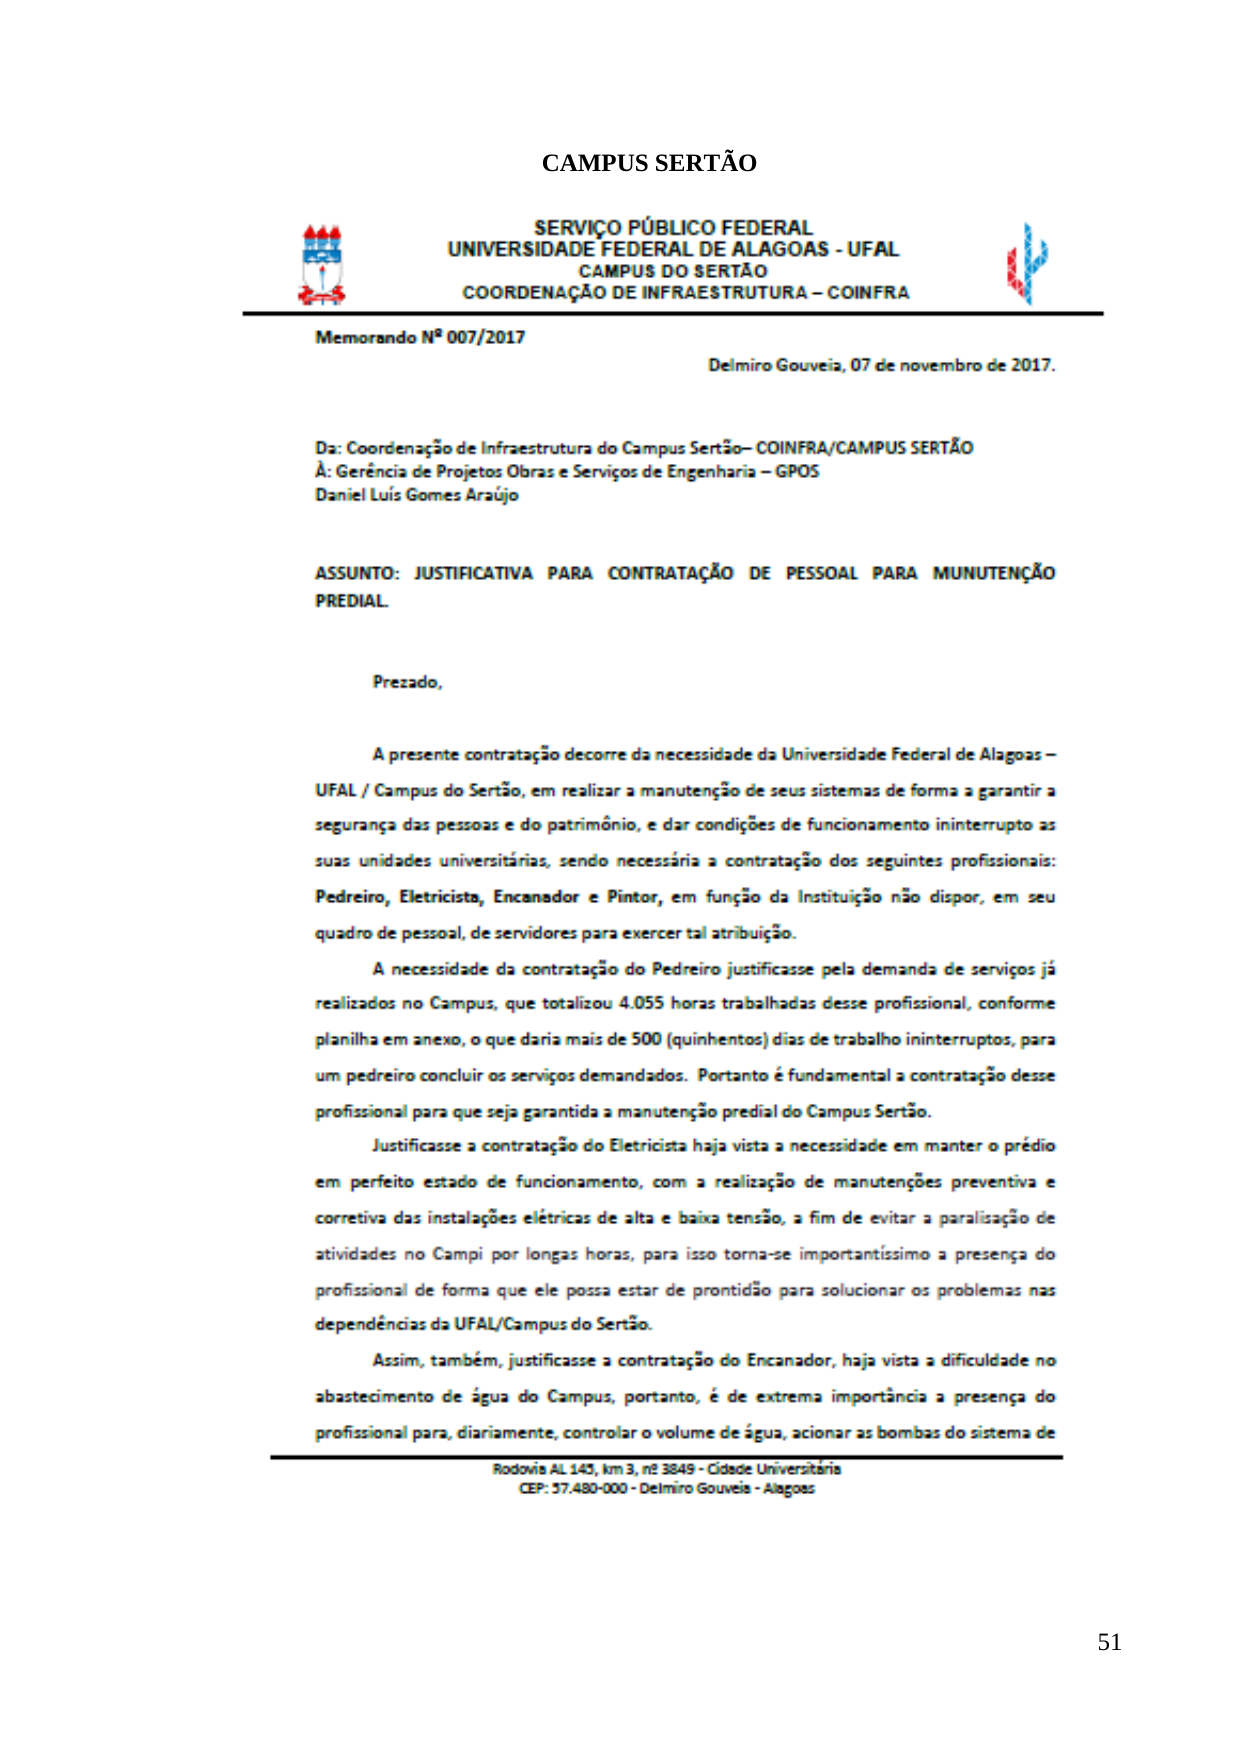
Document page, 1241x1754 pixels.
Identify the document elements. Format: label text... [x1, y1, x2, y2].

text CAMPUS SERTÃO [177, 148, 1122, 176]
